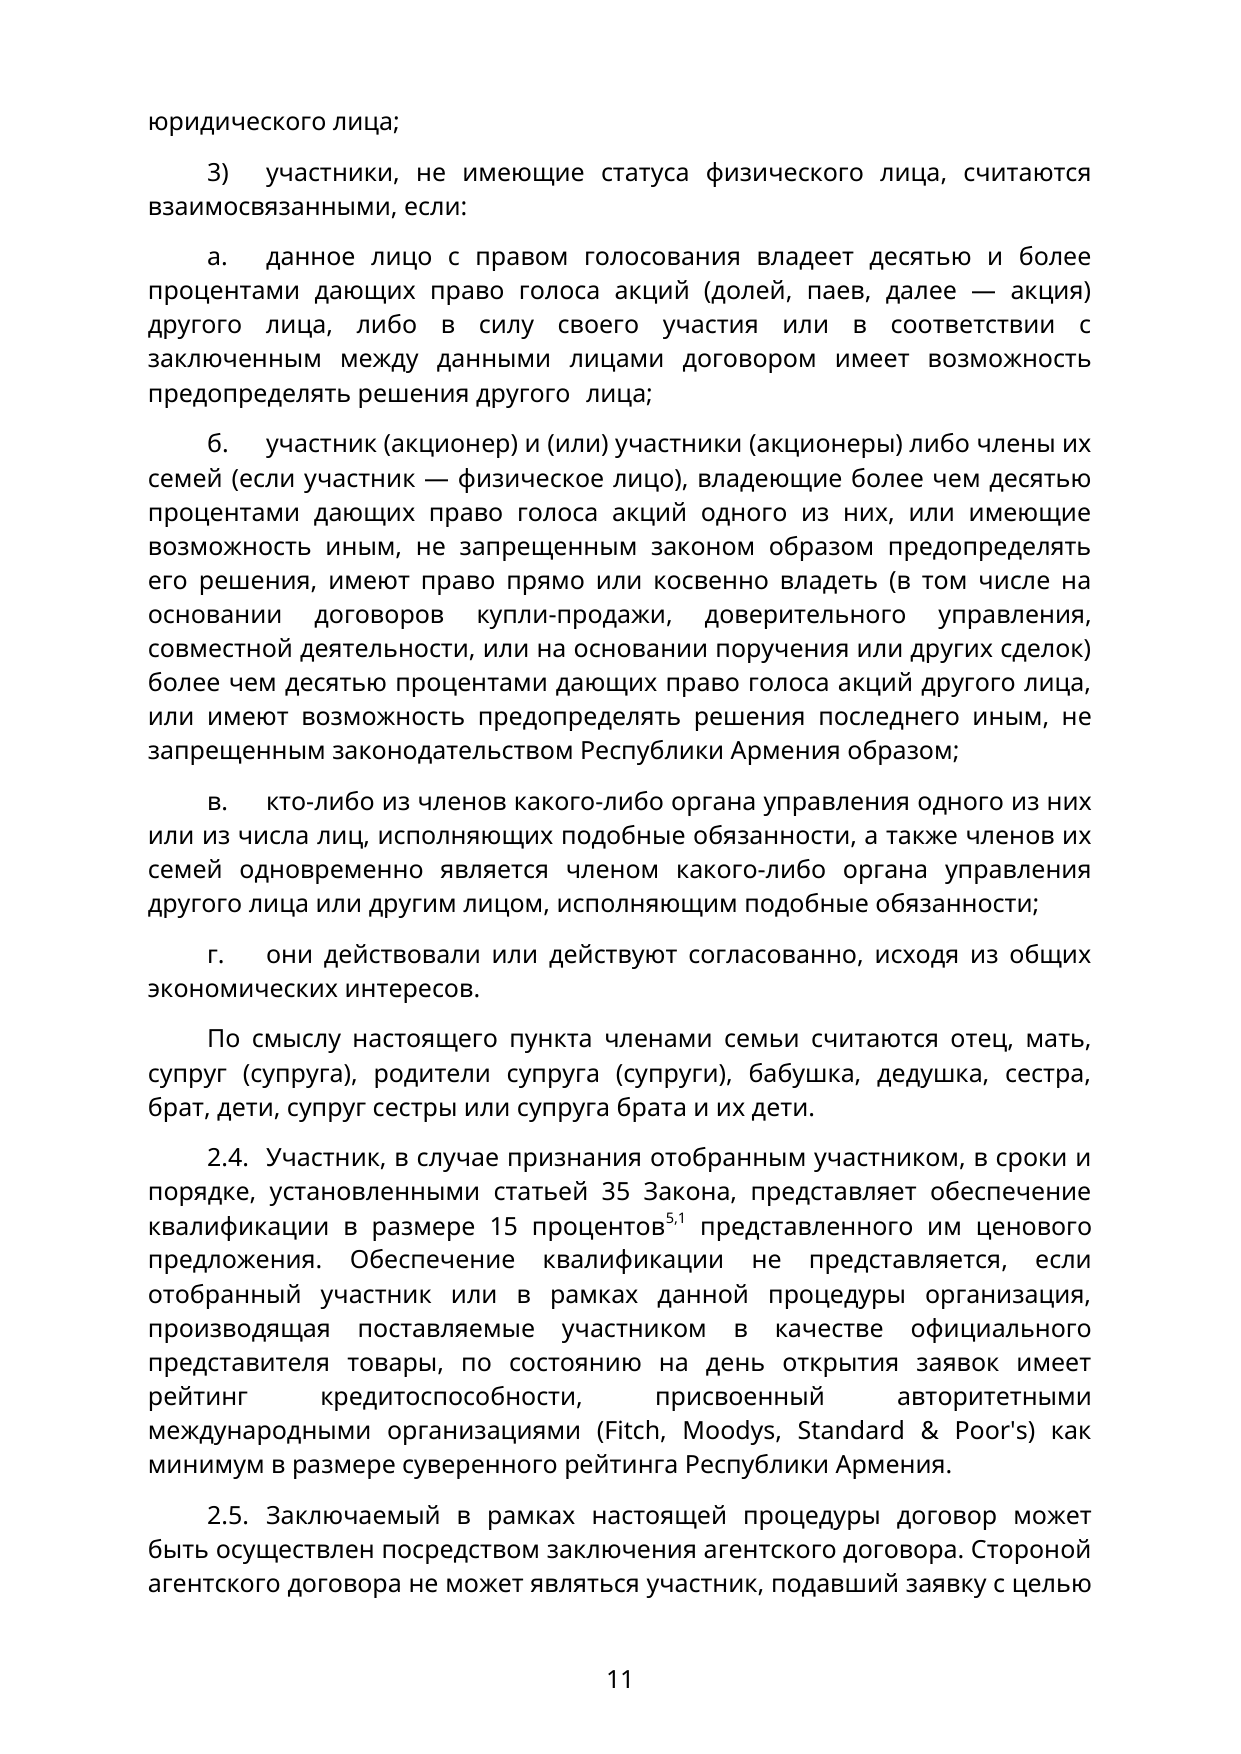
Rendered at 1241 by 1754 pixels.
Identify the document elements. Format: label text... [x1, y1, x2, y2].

text б. участник (акционер) и (или) участники (акционеры) либо члены их семей (если участник — физическое лицо), владеющие более чем десятью процентами дающих право голоса акций одного из них, или имеющие возможность иным, не запрещенным законом образом предопределять его решения, имеют право прямо или косвенно владеть (в том числе на основании договоров купли-продажи, доверительного управления, совместной деятельности, или на основании поручения или других сделок) более чем десятью процентами дающих право голоса акций другого лица, или имеют возможность предопределять решения последнего иным, не запрещенным законодательством Республики Армения образом; [148, 426, 1092, 767]
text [148, 103, 1092, 137]
text в. кто-либо из членов какого-либо органа управления одного из них или из числа лиц, исполняющих подобные обязанности, а также членов их семей одновременно является членом какого-либо органа управления другого лица или другим лицом, исполняющим подобные обязанности; [148, 783, 1092, 920]
text 3) участники, не имеющие статуса физического лица, считаются взаимосвязанными, если: [148, 154, 1092, 222]
text 2.4. Участник, в случае признания отобранным участником, в сроки и порядке, установленными статьей 35 Закона, представляет обеспечение квалификации в размере 15 процентов5,1 представленного им ценового предложения. Обеспечение квалификации не представляется, если отобранный участник или в рамках данной процедуры организация, производящая поставляемые участником в качестве официального представителя товары, по состоянию на день открытия заявок имеет рейтинг кредитоспособности, присвоенный авторитетными международными организациями (Fitch, Moodys, Standard & Poor's) как минимум в размере суверенного рейтинга Республики Армения. [148, 1140, 1092, 1481]
text а. данное лицо с правом голосования владеет десятью и более процентами дающих право голоса акций (долей, паев, далее — акция) другого лица, либо в силу своего участия или в соответствии с заключенным между данными лицами договором имеет возможность предопределять решения другого лица; [148, 239, 1092, 409]
text г. они действовали или действуют согласованно, исходя из общих экономических интересов. [148, 936, 1092, 1004]
text По смыслу настоящего пункта членами семьи считаются отец, мать, супруг (супруга), родители супруга (супруги), бабушка, дедушка, сестра, брат, дети, супруг сестры или супруга брата и их дети. [148, 1021, 1092, 1123]
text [148, 1497, 1092, 1599]
